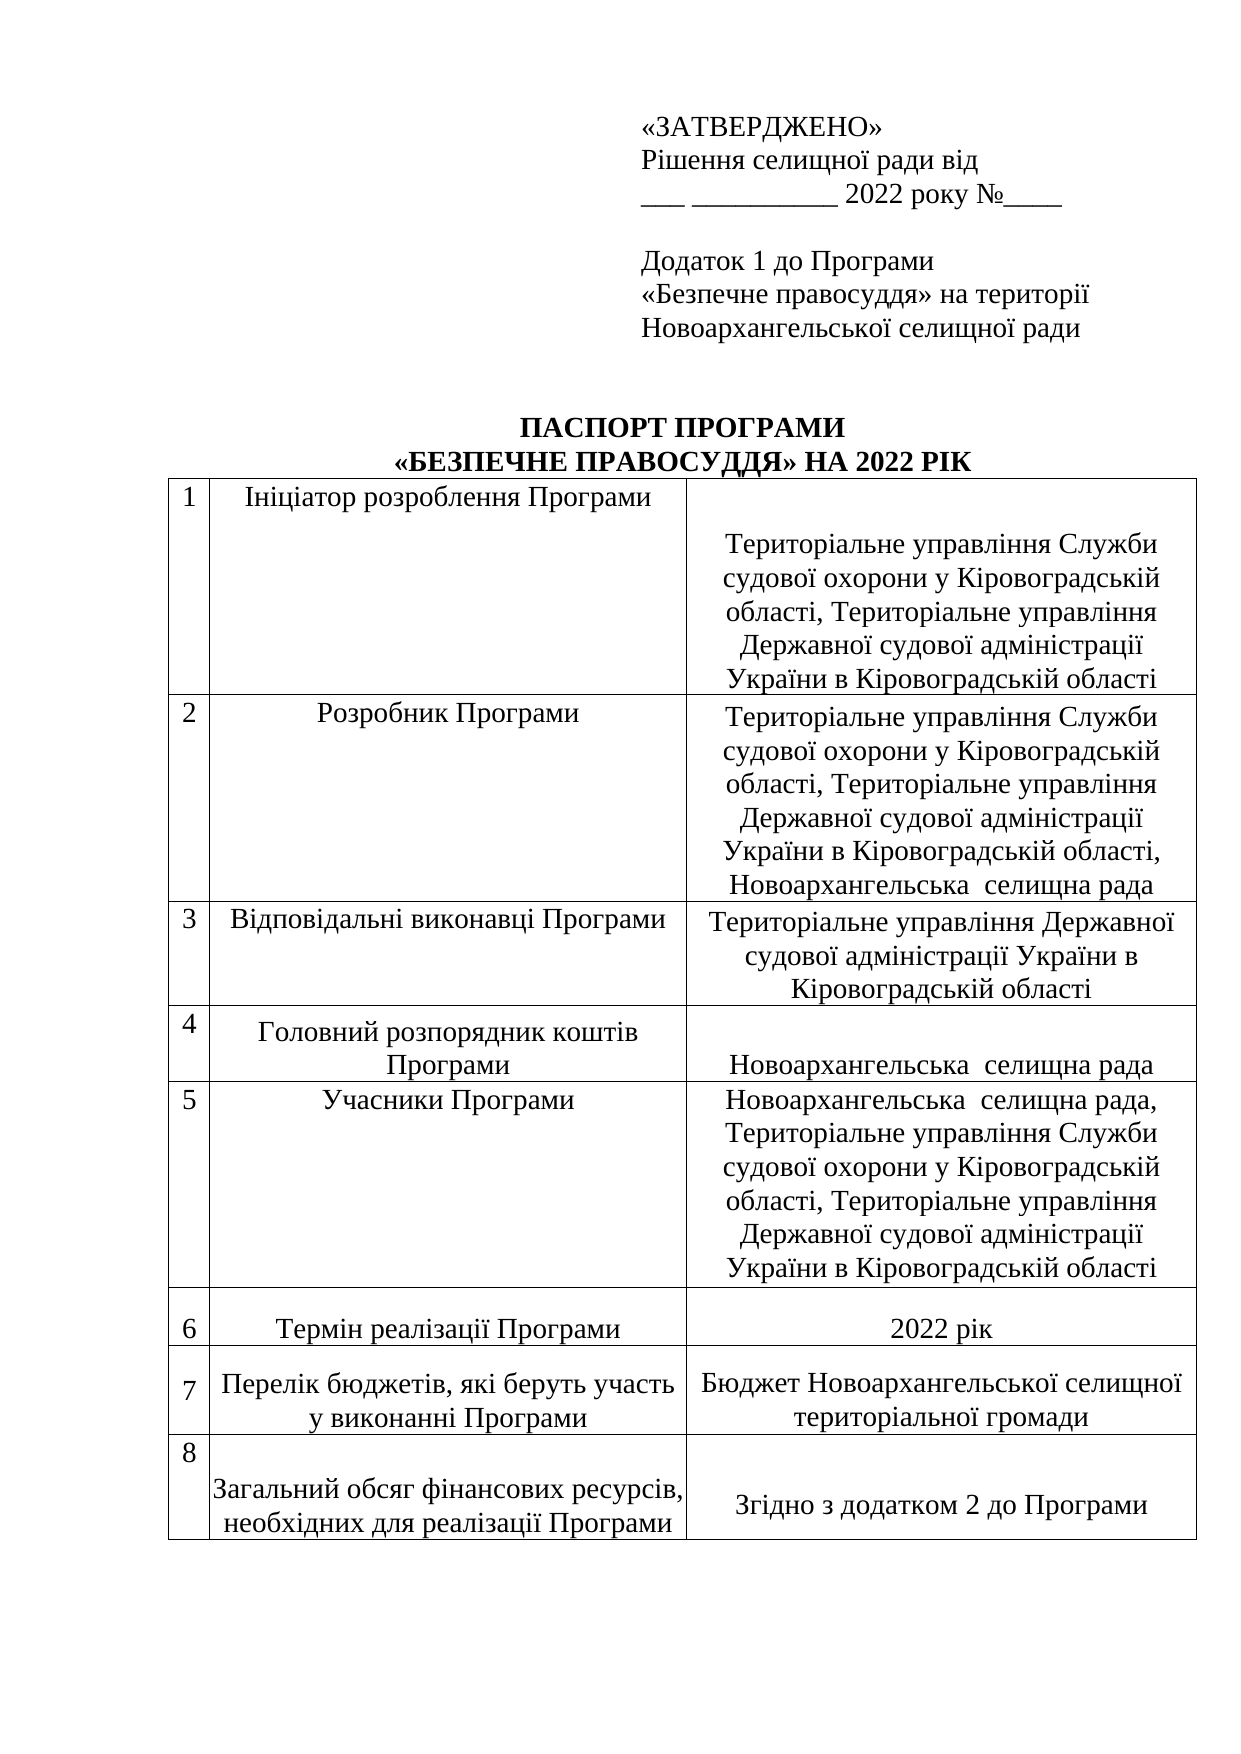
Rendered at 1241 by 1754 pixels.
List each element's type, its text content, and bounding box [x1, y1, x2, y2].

text ___ __________ 2022 року №____ [641, 176, 1196, 209]
table_cell Бюджет Новоархангельської селищної територіальної громади [687, 1346, 1196, 1434]
text «БЕЗПЕЧНЕ ПРАВОСУДДЯ» НА 2022 РІК [168, 444, 1196, 478]
table_header Територіальне управління Служби судової охорони у Кіровоградській області, Територіальне управління Державної судової адміністрації України в Кіровоградській області [687, 479, 1196, 694]
text ПАСПОРТ ПРОГРАМИ [168, 411, 1196, 444]
text Новоархангельської селищної ради [641, 310, 1196, 343]
text Рішення селищної ради від [641, 142, 1196, 176]
table_cell Розробник Програми [210, 695, 686, 901]
table_cell 3 [169, 902, 209, 1005]
table_header Ініціатор розроблення Програми [210, 479, 686, 694]
table_cell Новоархангельська селищна рада [687, 1006, 1196, 1081]
table_cell Загальний обсяг фінансових ресурсів, необхідних для реалізації Програми [210, 1435, 686, 1539]
text «Безпечне правосуддя» на території [641, 276, 1196, 310]
text Додаток 1 до Програми [641, 243, 1196, 276]
table_cell Перелік бюджетів, які беруть участь у виконанні Програми [210, 1346, 686, 1434]
table_cell Головний розпорядник коштів Програми [210, 1006, 686, 1081]
text «ЗАТВЕРДЖЕНО» [641, 109, 1196, 142]
table_cell 2022 рік [687, 1288, 1196, 1345]
table_cell Відповідальні виконавці Програми [210, 902, 686, 1005]
table_cell Учасники Програми [210, 1082, 686, 1287]
table_cell Територіальне управління Державної судової адміністрації України в Кіровоградській області [687, 902, 1196, 1005]
table_cell 8 [169, 1435, 209, 1539]
table_cell 6 [169, 1288, 209, 1345]
table_cell Термін реалізації Програми [210, 1288, 686, 1345]
table_cell 4 [169, 1006, 209, 1081]
table_cell Територіальне управління Служби судової охорони у Кіровоградській області, Територіальне управління Державної судової адміністрації України в Кіровоградській області, Новоархангельська селищна рада [687, 695, 1196, 901]
table_cell Згідно з додатком 2 до Програми [687, 1435, 1196, 1539]
table_cell 5 [169, 1082, 209, 1287]
table_header 1 [169, 479, 209, 694]
table_cell 2 [169, 695, 209, 901]
table_cell Новоархангельська селищна рада, Територіальне управління Служби судової охорони у Кіровоградській області, Територіальне управління Державної судової адміністрації України в Кіровоградській області [687, 1082, 1196, 1287]
table_cell 7 [169, 1346, 209, 1434]
